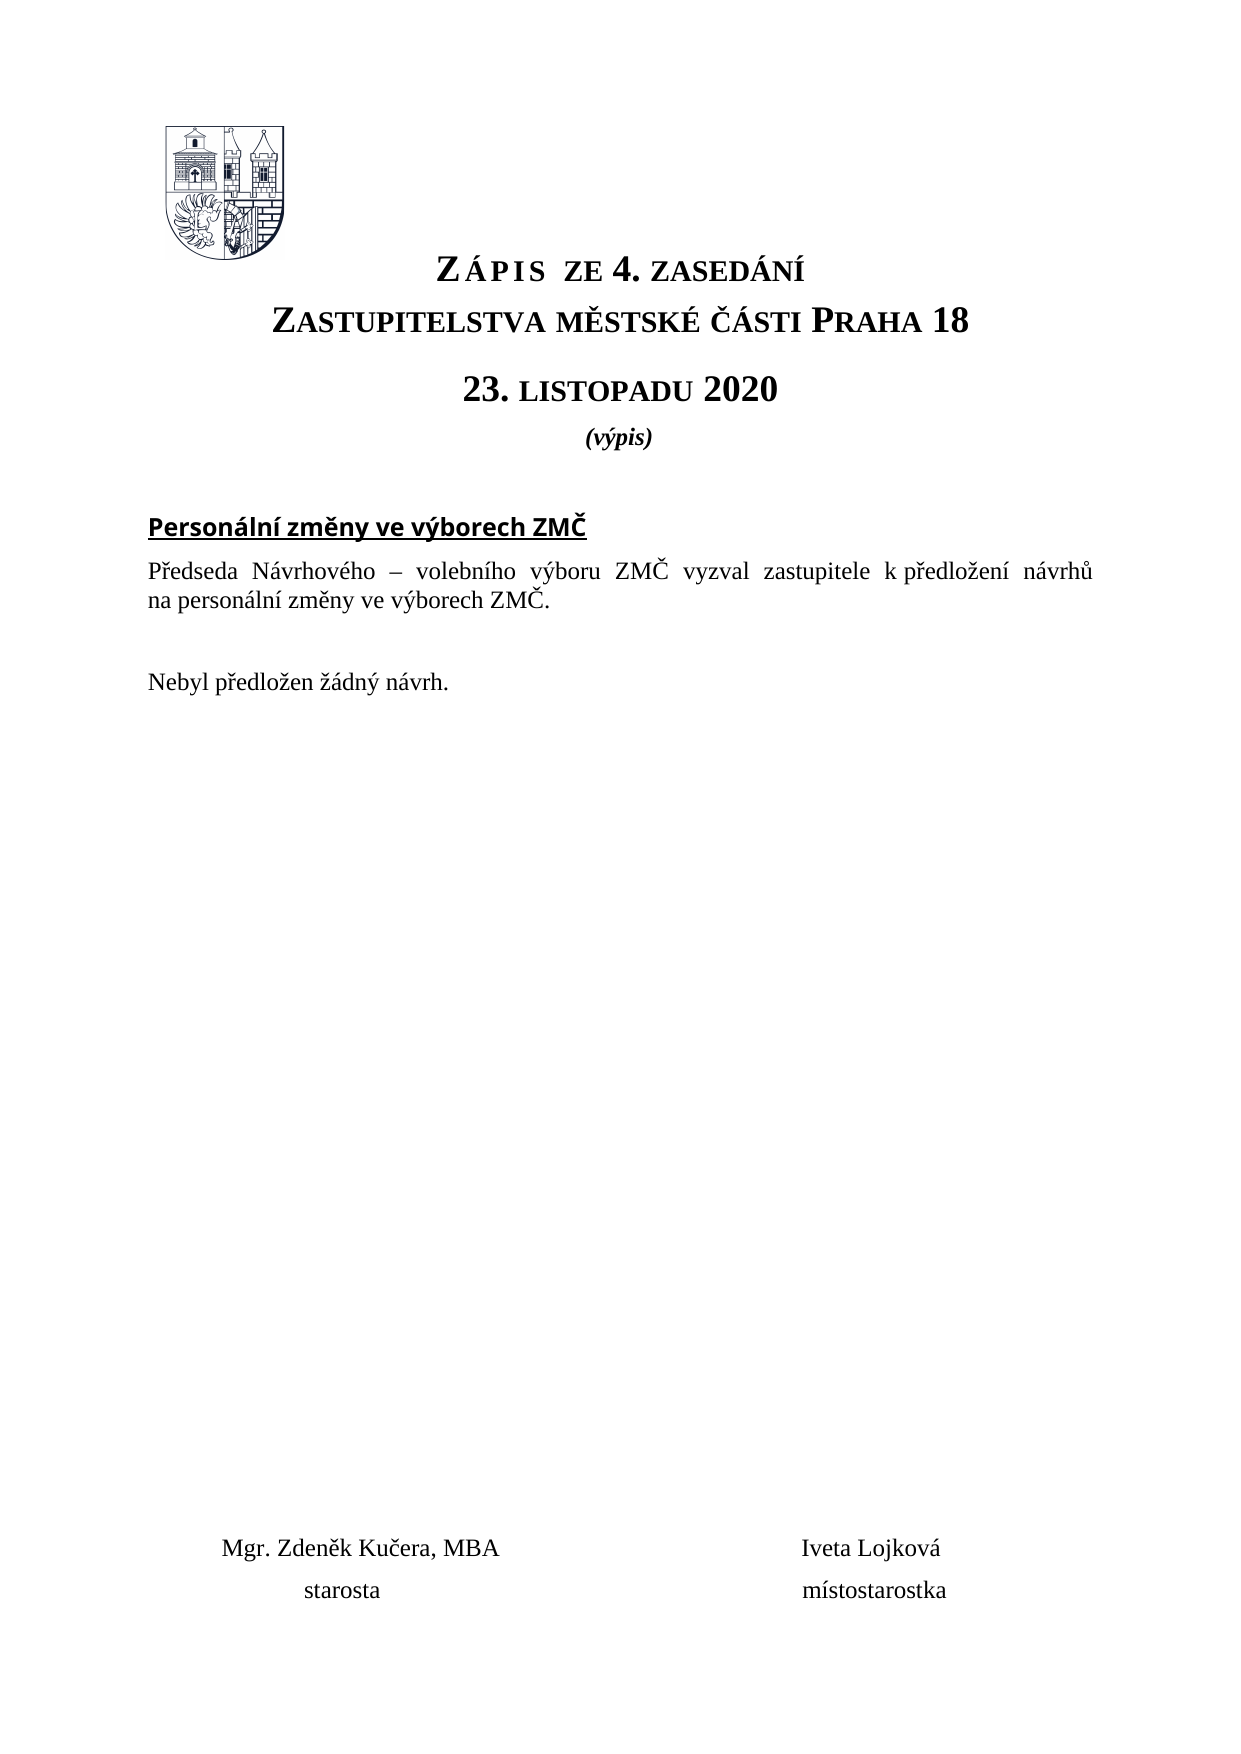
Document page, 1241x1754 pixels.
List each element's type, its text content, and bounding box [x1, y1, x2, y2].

text Předseda Návrhového – volebního výboru ZMČ vyzval zastupitele k předložení návrhů na personální změny ve výborech ZMČ. [148, 556, 1093, 613]
subtitle Zastupitelstva městské části Praha 18 [148, 298, 1093, 341]
text (výpis) [148, 422, 1093, 450]
subtitle Personální změny ve výborech ZMČ [148, 509, 1093, 543]
subtitle 23. listopadu 2020 [148, 366, 1093, 409]
picture [165, 126, 285, 260]
text starosta místostarostka [148, 1575, 1093, 1603]
subtitle Zápis ze 4. zasedání [148, 246, 1093, 289]
text Mgr. Zdeněk Kučera, MBA Iveta Lojková [148, 1533, 1093, 1562]
text Nebyl předložen žádný návrh. [148, 667, 1093, 696]
